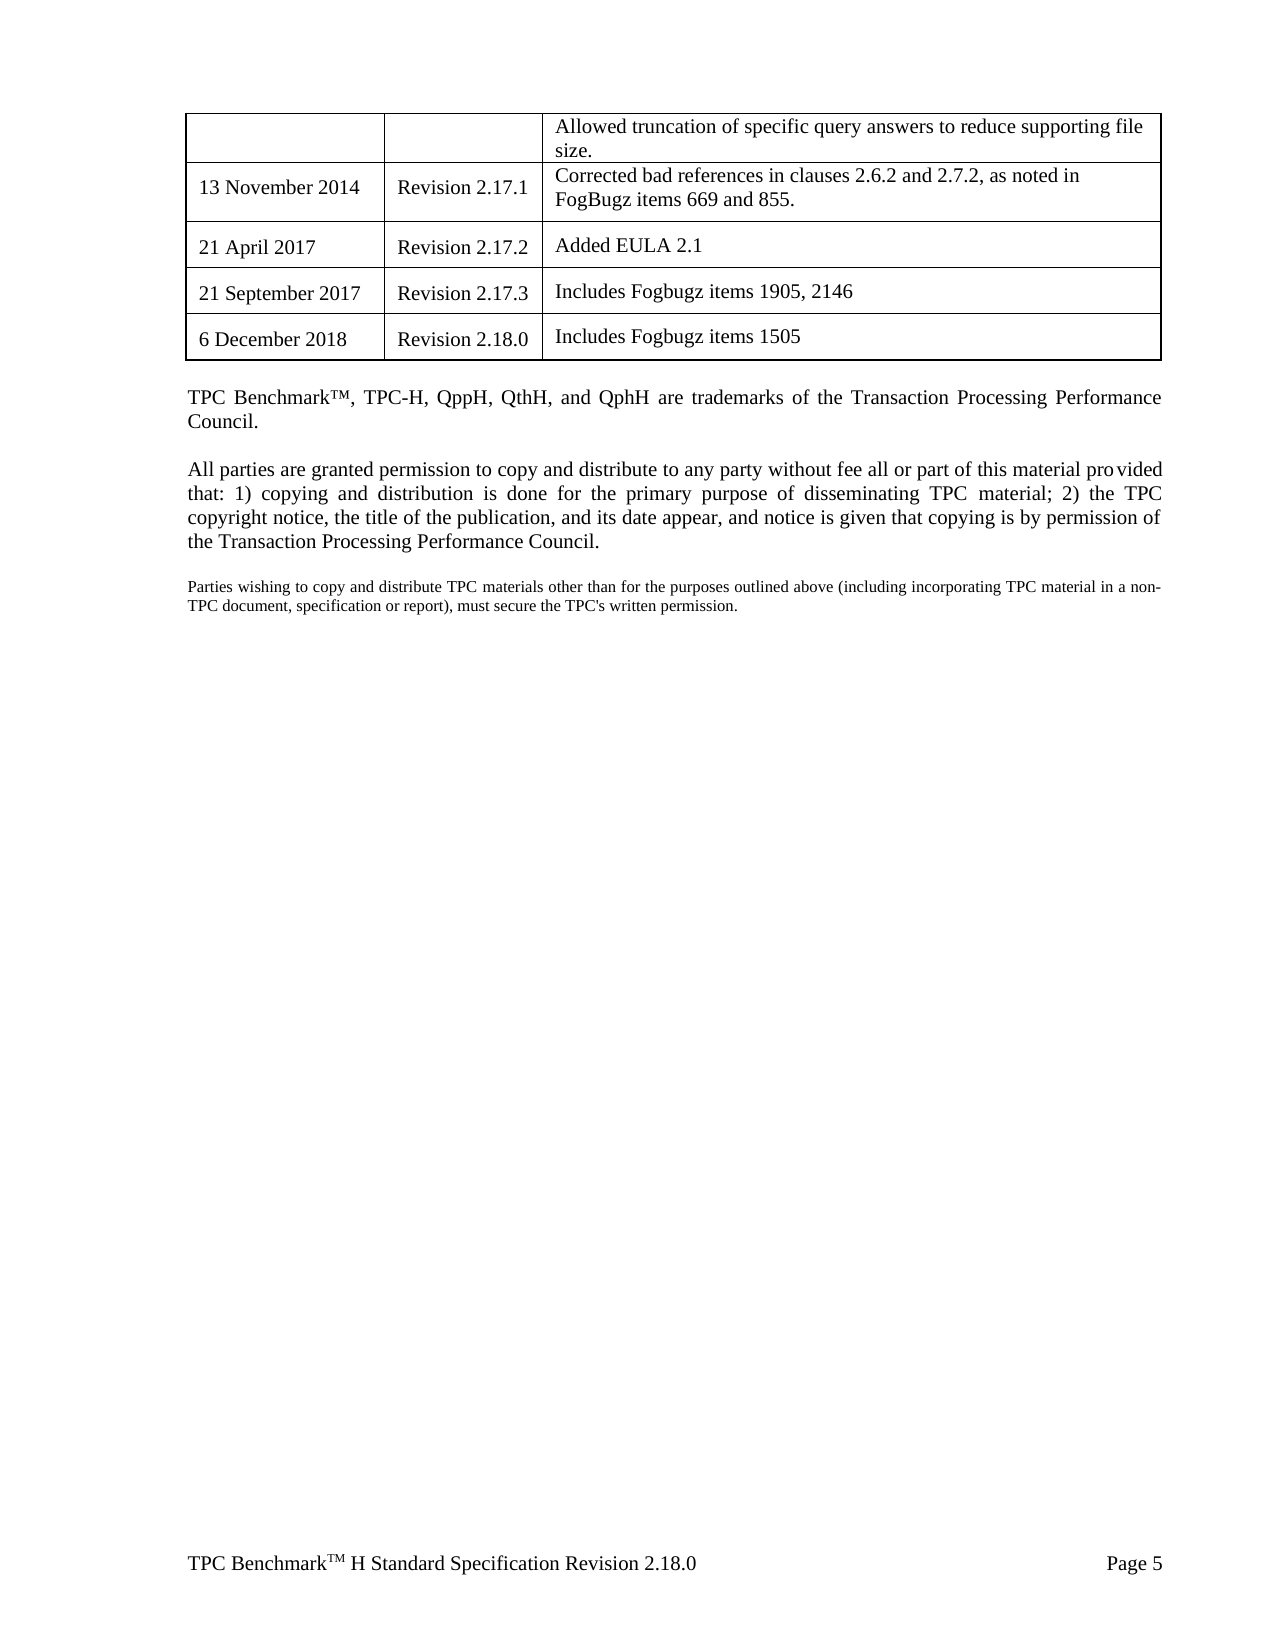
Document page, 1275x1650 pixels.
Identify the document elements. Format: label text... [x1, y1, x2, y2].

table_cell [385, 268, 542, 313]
text All parties are granted permission to copy and distribute to any party without fee all or part of this material provided that: 1) copying and distribution is done for the primary purpose of disseminating TPC material; 2) the TPC copyright notice, the title of the publication, and its date appear, and notice is given that copying is by permission of the Transaction Processing Performance Council. [187, 457, 1162, 553]
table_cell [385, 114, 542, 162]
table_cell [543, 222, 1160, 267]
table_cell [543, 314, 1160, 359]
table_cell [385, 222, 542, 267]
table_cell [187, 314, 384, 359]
text TPC Benchmark™, TPC-H, QppH, QthH, and QphH are trademarks of the Transaction Processing Performance Council. [187, 384, 1162, 433]
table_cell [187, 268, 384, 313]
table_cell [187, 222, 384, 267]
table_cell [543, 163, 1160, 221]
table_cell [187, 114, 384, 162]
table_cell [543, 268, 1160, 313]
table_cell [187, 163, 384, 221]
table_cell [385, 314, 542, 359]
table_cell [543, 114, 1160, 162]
text Parties wishing to copy and distribute TPC materials other than for the purposes outlined above (including incorporating TPC material in a non-TPC document, specification or report), must secure the TPC's written permission. [187, 577, 1162, 615]
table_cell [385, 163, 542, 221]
